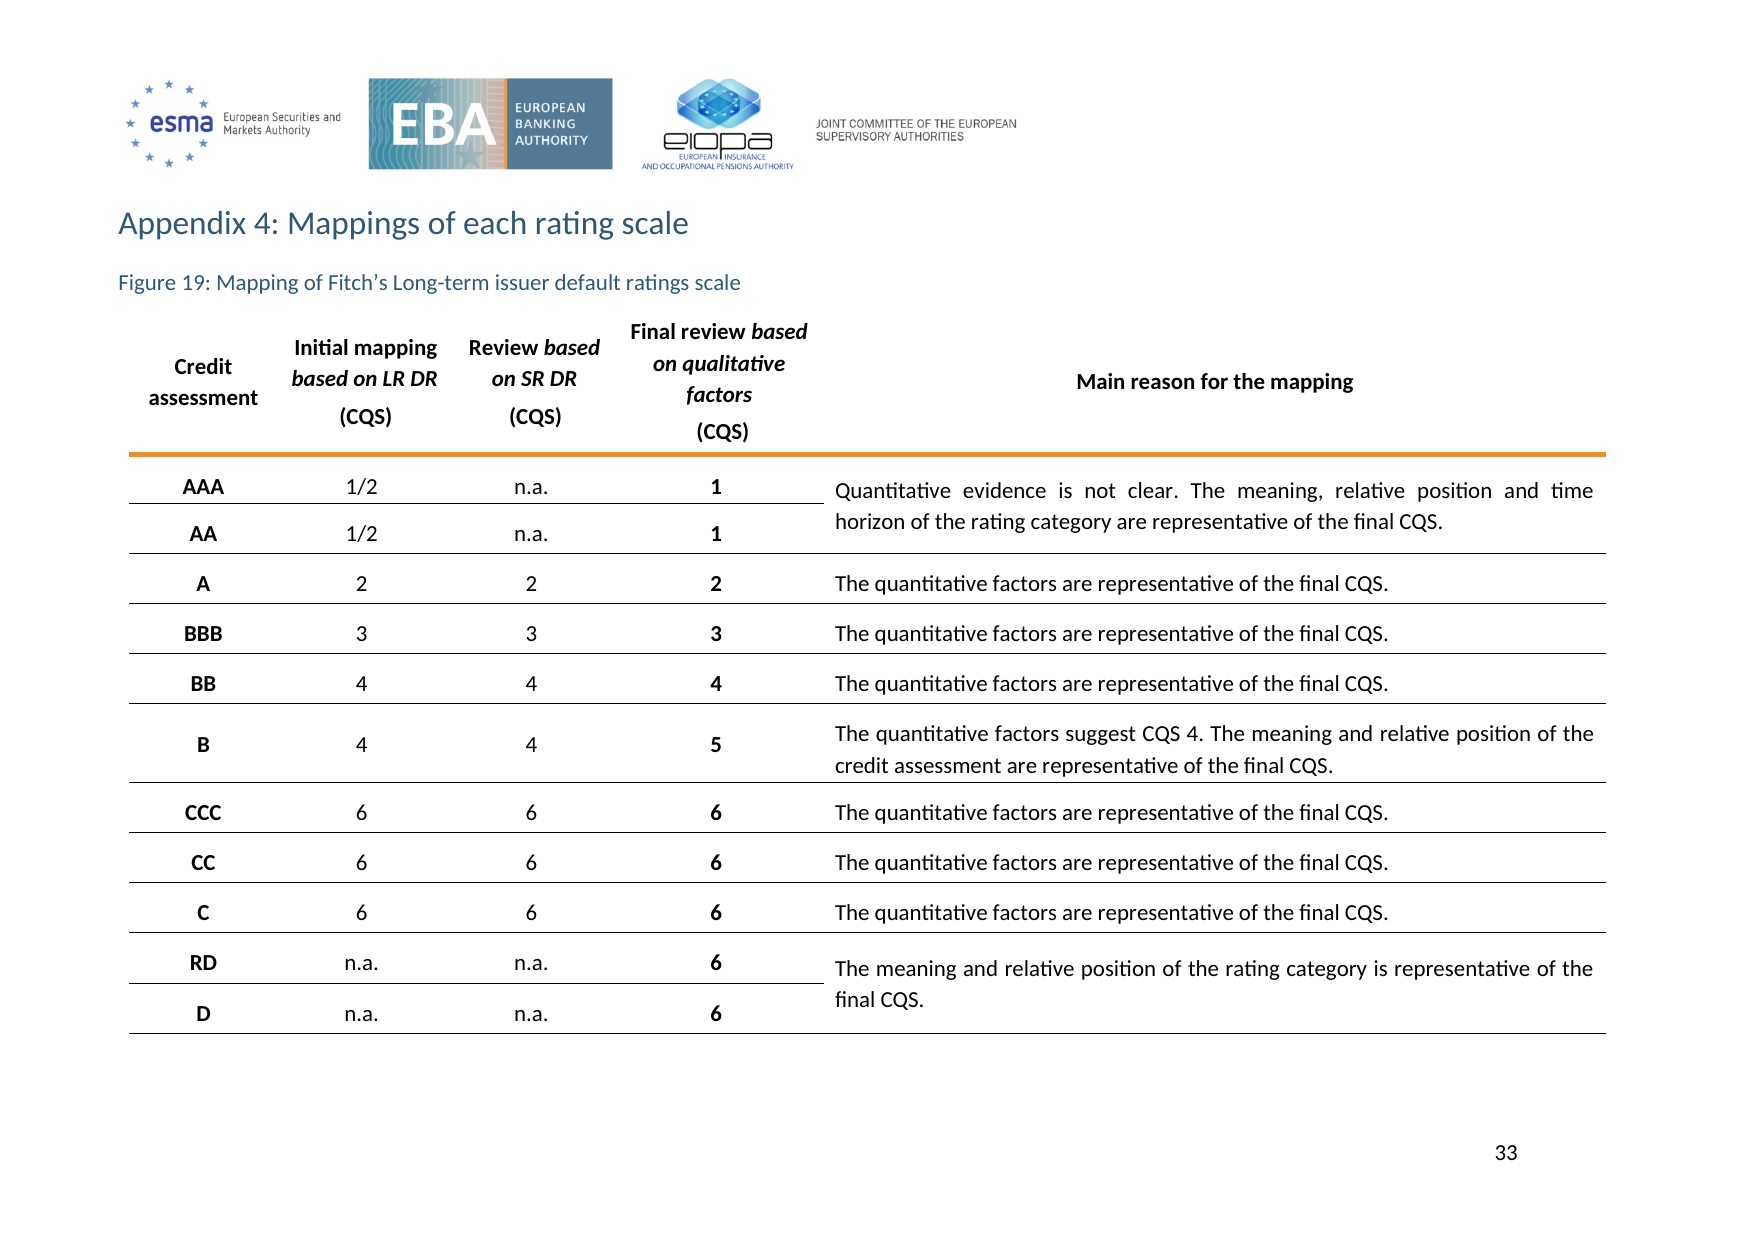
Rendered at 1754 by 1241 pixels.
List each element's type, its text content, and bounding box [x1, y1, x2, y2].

table_cell The quantitative factors suggest CQS 4. The meaning and relative position of the credit assessment are representative of the final CQS. [824, 704, 1606, 782]
table_cell n.a. [454, 984, 617, 1033]
table_cell 4 [454, 704, 617, 782]
table_cell 3 [617, 604, 823, 653]
table_cell 6 [277, 783, 454, 832]
table_cell 2 [454, 554, 617, 603]
table_cell 6 [617, 783, 823, 832]
table_cell The meaning and relative position of the rating category is representative of the final CQS. [824, 933, 1606, 1033]
table_cell 2 [617, 554, 823, 603]
table_header Final review based on qualitative factors (CQS) [617, 309, 823, 452]
table_cell n.a. [277, 933, 454, 982]
title Appendix 4: Mappings of each rating scale [118, 202, 1518, 243]
table_header Initial mapping based on LR DR (CQS) [277, 309, 454, 452]
table_cell C [129, 883, 277, 932]
table_cell The quantitative factors are representative of the final CQS. [824, 654, 1606, 703]
table_header Credit assessment [129, 309, 277, 452]
table_cell 1/2 [277, 504, 454, 553]
table_cell 1 [617, 504, 823, 553]
table_cell AA [129, 504, 277, 553]
table_header Main reason for the mapping [824, 309, 1606, 452]
table_cell 6 [617, 883, 823, 932]
table_cell 1/2 [277, 457, 454, 502]
table_cell RD [129, 933, 277, 982]
table_cell 6 [617, 984, 823, 1033]
table_cell 4 [277, 704, 454, 782]
table_cell AAA [129, 457, 277, 502]
table_cell The quantitative factors are representative of the final CQS. [824, 554, 1606, 603]
table_cell 6 [454, 883, 617, 932]
table_cell 6 [617, 933, 823, 982]
table_cell n.a. [454, 933, 617, 982]
table_cell BBB [129, 604, 277, 653]
table_cell 4 [277, 654, 454, 703]
table_cell 6 [277, 833, 454, 882]
table_cell The quantitative factors are representative of the final CQS. [824, 883, 1606, 932]
title Figure 19: Mapping of Fitch’s Long-term issuer default ratings scale [118, 268, 1518, 296]
table_cell CC [129, 833, 277, 882]
table_cell The quantitative factors are representative of the final CQS. [824, 833, 1606, 882]
table_cell The quantitative factors are representative of the final CQS. [824, 604, 1606, 653]
table_cell n.a. [454, 457, 617, 502]
table_cell 4 [617, 654, 823, 703]
table_cell 1 [617, 457, 823, 502]
table_cell 4 [454, 654, 617, 703]
table_cell n.a. [454, 504, 617, 553]
table_cell Quantitative evidence is not clear. The meaning, relative position and time horizon of the rating category are representative of the final CQS. [824, 457, 1606, 553]
table_cell 2 [277, 554, 454, 603]
table_cell BB [129, 654, 277, 703]
table_cell B [129, 704, 277, 782]
table_cell n.a. [277, 984, 454, 1033]
table_cell A [129, 554, 277, 603]
table_cell The quantitative factors are representative of the final CQS. [824, 783, 1606, 832]
table_header Review based on SR DR (CQS) [454, 309, 617, 452]
table_cell CCC [129, 783, 277, 832]
table_cell 3 [454, 604, 617, 653]
table_cell 3 [277, 604, 454, 653]
table_cell 6 [277, 883, 454, 932]
table_cell 6 [454, 783, 617, 832]
table_cell D [129, 984, 277, 1033]
table_cell 6 [617, 833, 823, 882]
table_cell 6 [454, 833, 617, 882]
table_cell 5 [617, 704, 823, 782]
picture [118, 73, 1029, 174]
